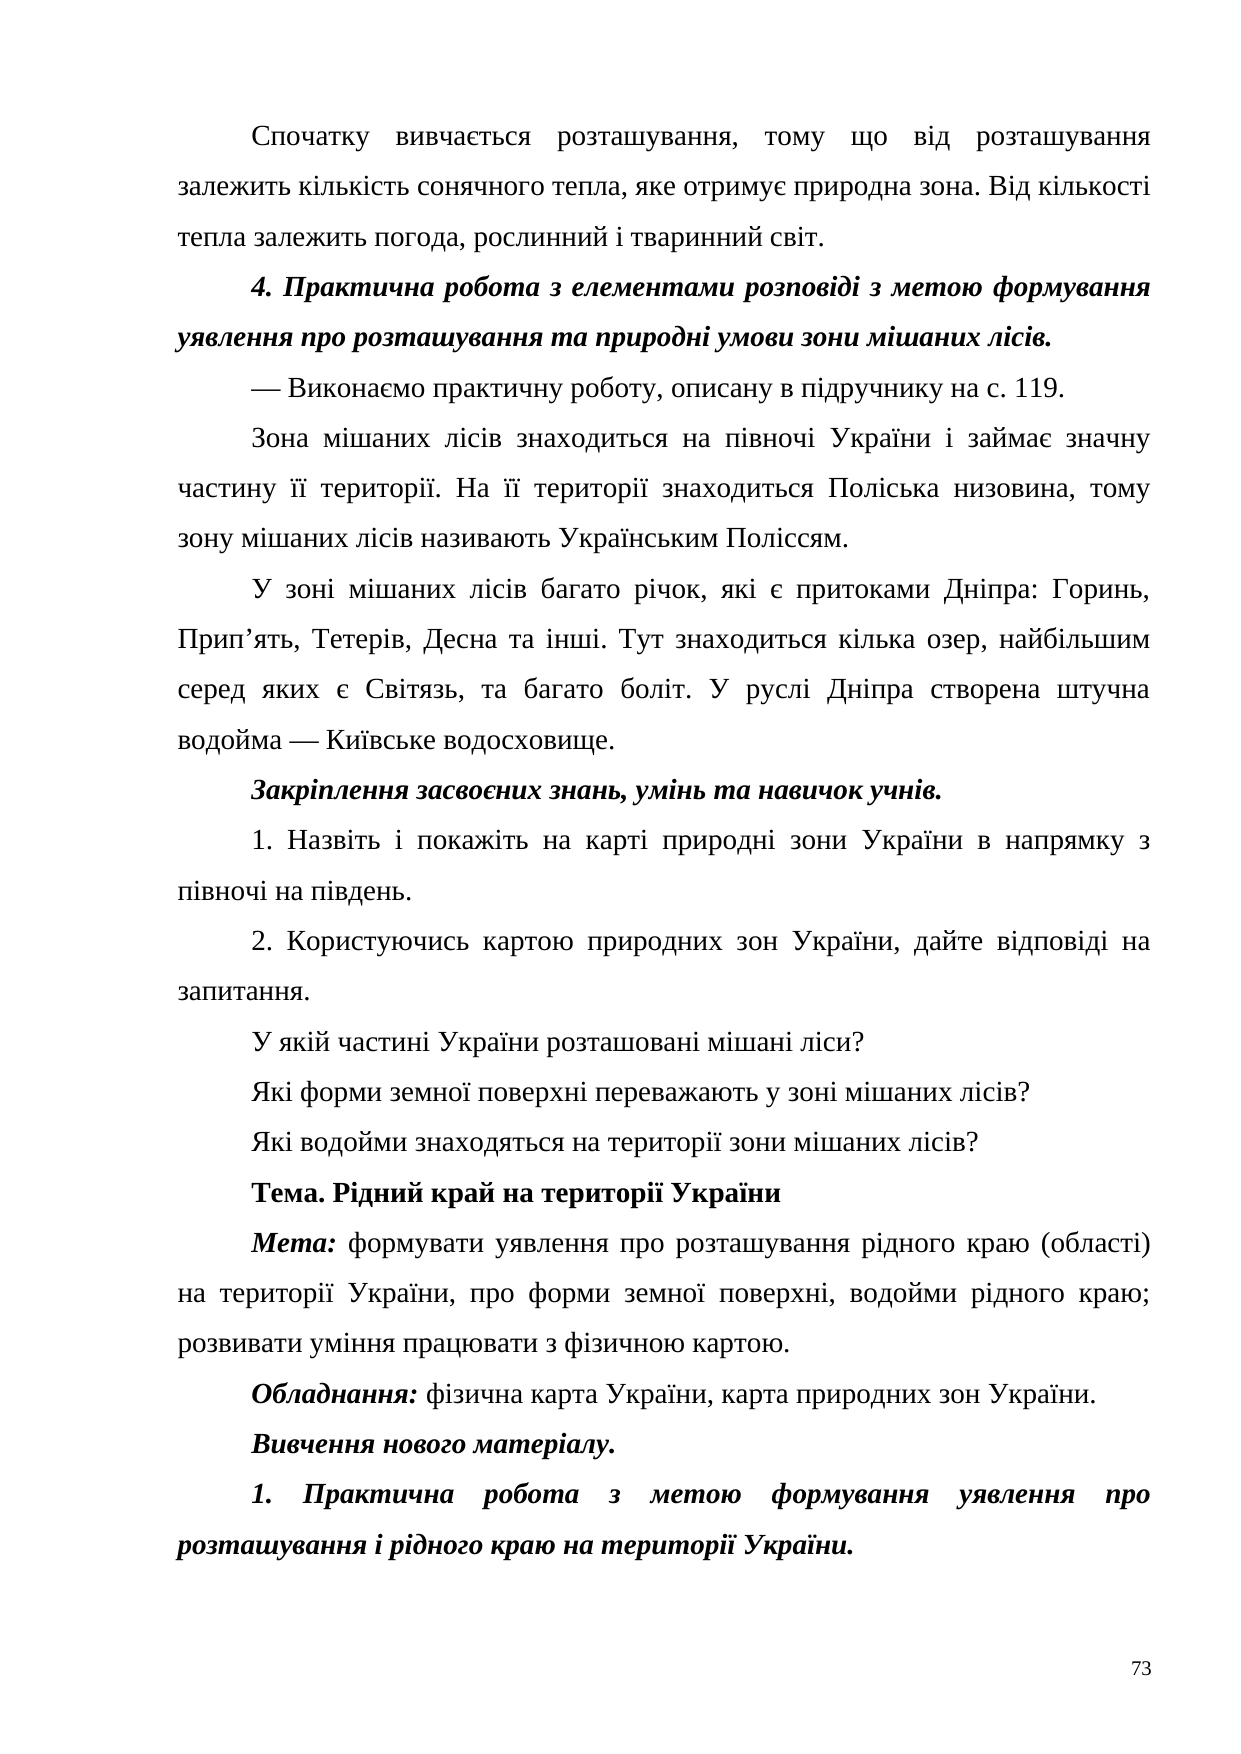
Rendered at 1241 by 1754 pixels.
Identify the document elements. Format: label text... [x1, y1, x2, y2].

text Які водойми знаходяться на території зони мішаних лісів? [177, 1124, 1152, 1158]
subtitle Закріплення засвоєних знань, умінь та навичок учнів. [177, 772, 1152, 806]
subtitle 1. Практична робота з метою формування уявлення про розташування і рідного краю на території України. [177, 1477, 1152, 1560]
subtitle Тема. Рідний край на території України [177, 1175, 1152, 1208]
text Які форми земної поверхні переважають у зоні мішаних лісів? [177, 1074, 1152, 1108]
text У зоні мішаних лісів багато річок, які є притоками Дніпра: Горинь, Прип’ять, Тетерів, Десна та інші. Тут знаходиться кілька озер, найбільшим серед яких є Світязь, та багато боліт. У руслі Дніпра створена штучна водойма — Київське водосховище. [177, 571, 1152, 755]
text Зона мішаних лісів знаходиться на півночі України і займає значну частину її території. На її території знаходиться Поліська низовина, тому зону мішаних лісів називають Українським Поліссям. [177, 420, 1152, 554]
text У якій частині України розташовані мішані ліси? [177, 1024, 1152, 1057]
subtitle 2. Користуючись картою природних зон України, дайте відповіді на запитання. [177, 923, 1152, 1007]
text 1. Назвіть і покажіть на карті природні зони України в напрямку з півночі на південь. [177, 822, 1152, 906]
text Обладнання: фізична карта України, карта природних зон України. [177, 1376, 1152, 1409]
text — Виконаємо практичну роботу, описану в підручнику на с. 119. [177, 370, 1152, 403]
subtitle 4. Практична робота з елементами розповіді з метою формування уявлення про розташування та природні умови зони мішаних лісів. [177, 269, 1152, 353]
text Спочатку вивчається розташування, тому що від розташування залежить кількість сонячного тепла, яке отримує природна зона. Від кількості тепла залежить погода, рослинний і тваринний світ. [177, 118, 1152, 252]
subtitle Вивчення нового матеріалу. [177, 1426, 1152, 1460]
text Мета: формувати уявлення про розташування рідного краю (області) на території України, про форми земної поверхні, водойми рідного краю; розвивати уміння працювати з фізичною картою. [177, 1225, 1152, 1359]
